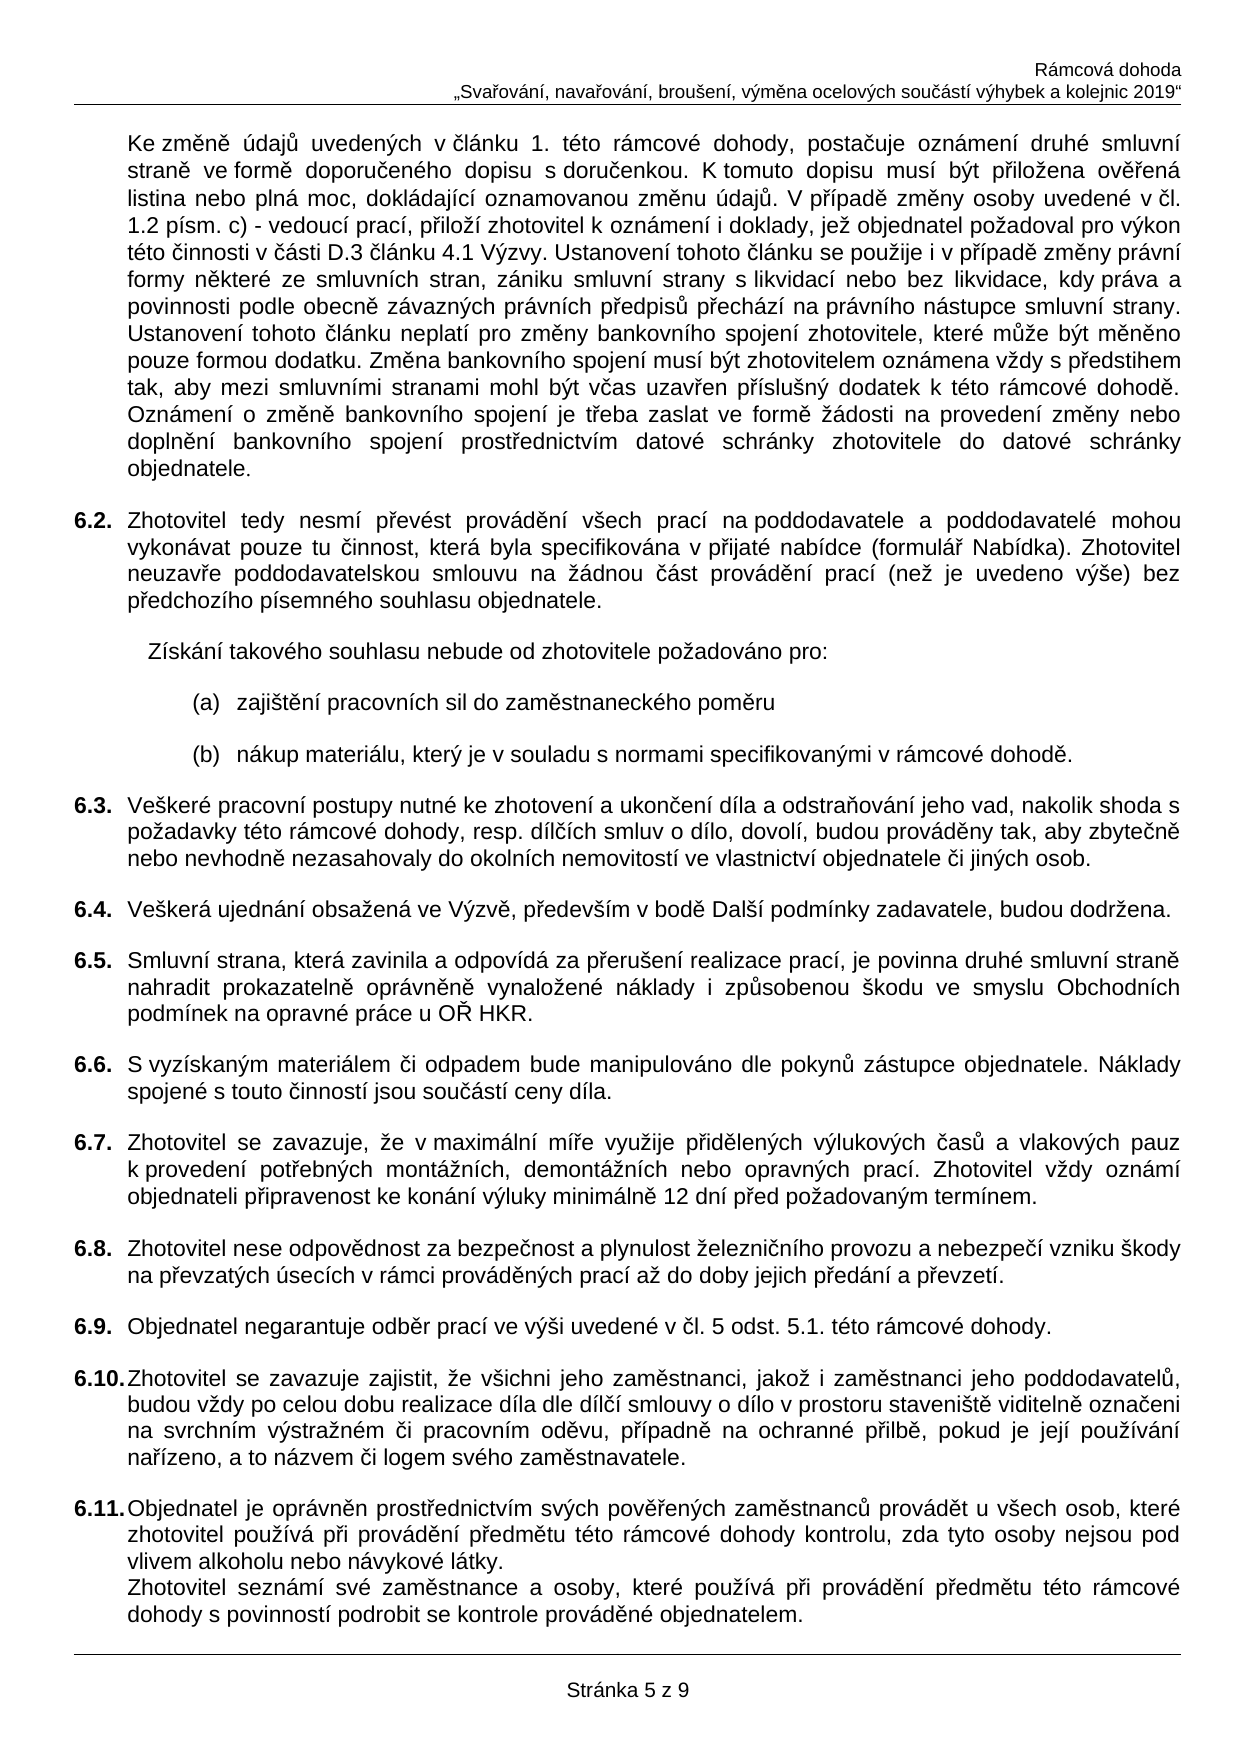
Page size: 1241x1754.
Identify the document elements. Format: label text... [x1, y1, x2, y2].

text Získání takového souhlasu nebude od zhotovitele požadováno pro: [74, 638, 1181, 664]
text (a) zajištění pracovních sil do zaměstnaneckého poměru [192, 689, 1181, 716]
list Veškerá ujednání obsažená ve Výzvě, především v bodě Další podmínky zadavatele, budou dodržena. [74, 896, 1181, 922]
list Zhotovitel se zavazuje zajistit, že všichni jeho zaměstnanci, jakož i zaměstnanci jeho poddodavatelů, budou vždy po celou dobu realizace díla dle dílčí smlouvy o dílo v prostoru staveniště viditelně označeni na svrchním výstražném či pracovním oděvu, případně na ochranné přilbě, pokud je její používání nařízeno, a to názvem či logem svého zaměstnavatele. [74, 1364, 1181, 1470]
list Objednatel je oprávněn prostřednictvím svých pověřených zaměstnanců provádět u všech osob, které zhotovitel používá při provádění předmětu této rámcové dohody kontrolu, zda tyto osoby nejsou pod vlivem alkoholu nebo návykové látky. [74, 1495, 1181, 1574]
list S vyzískaným materiálem či odpadem bude manipulováno dle pokynů zástupce objednatele. Náklady spojené s touto činností jsou součástí ceny díla. [74, 1051, 1181, 1104]
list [74, 130, 1181, 482]
text (b) nákup materiálu, který je v souladu s normami specifikovanými v rámcové dohodě. [192, 741, 1181, 767]
list Objednatel negarantuje odběr prací ve výši uvedené v čl. 5 odst. 5.1. této rámcové dohody. [74, 1313, 1181, 1339]
text Zhotovitel seznámí své zaměstnance a osoby, které používá při provádění předmětu této rámcové dohody s povinností podrobit se kontrole prováděné objednatelem. [127, 1574, 1181, 1627]
list Zhotovitel se zavazuje, že v maximální míře využije přidělených výlukových časů a vlakových pauz k provedení potřebných montážních, demontážních nebo opravných prací. Zhotovitel vždy oznámí objednateli připravenost ke konání výluky minimálně 12 dní před požadovaným termínem. [74, 1129, 1181, 1210]
list Smluvní strana, která zavinila a odpovídá za přerušení realizace prací, je povinna druhé smluvní straně nahradit prokazatelně oprávněně vynaložené náklady i způsobenou škodu ve smyslu Obchodních podmínek na opravné práce u OŘ HKR. [74, 947, 1181, 1026]
list Zhotovitel tedy nesmí převést provádění všech prací na poddodavatele a poddodavatelé mohou vykonávat pouze tu činnost, která byla specifikována v přijaté nabídce (formulář Nabídka). Zhotovitel neuzavře poddodavatelskou smlouvu na žádnou část provádění prací (než je uvedeno výše) bez předchozího písemného souhlasu objednatele. [74, 507, 1181, 613]
list Zhotovitel nese odpovědnost za bezpečnost a plynulost železničního provozu a nebezpečí vzniku škody na převzatých úsecích v rámci prováděných prací až do doby jejich předání a převzetí. [74, 1235, 1181, 1288]
list Veškeré pracovní postupy nutné ke zhotovení a ukončení díla a odstraňování jeho vad, nakolik shoda s požadavky této rámcové dohody, resp. dílčích smluv o dílo, dovolí, budou prováděny tak, aby zbytečně nebo nevhodně nezasahovaly do okolních nemovitostí ve vlastnictví objednatele či jiných osob. [74, 792, 1181, 871]
